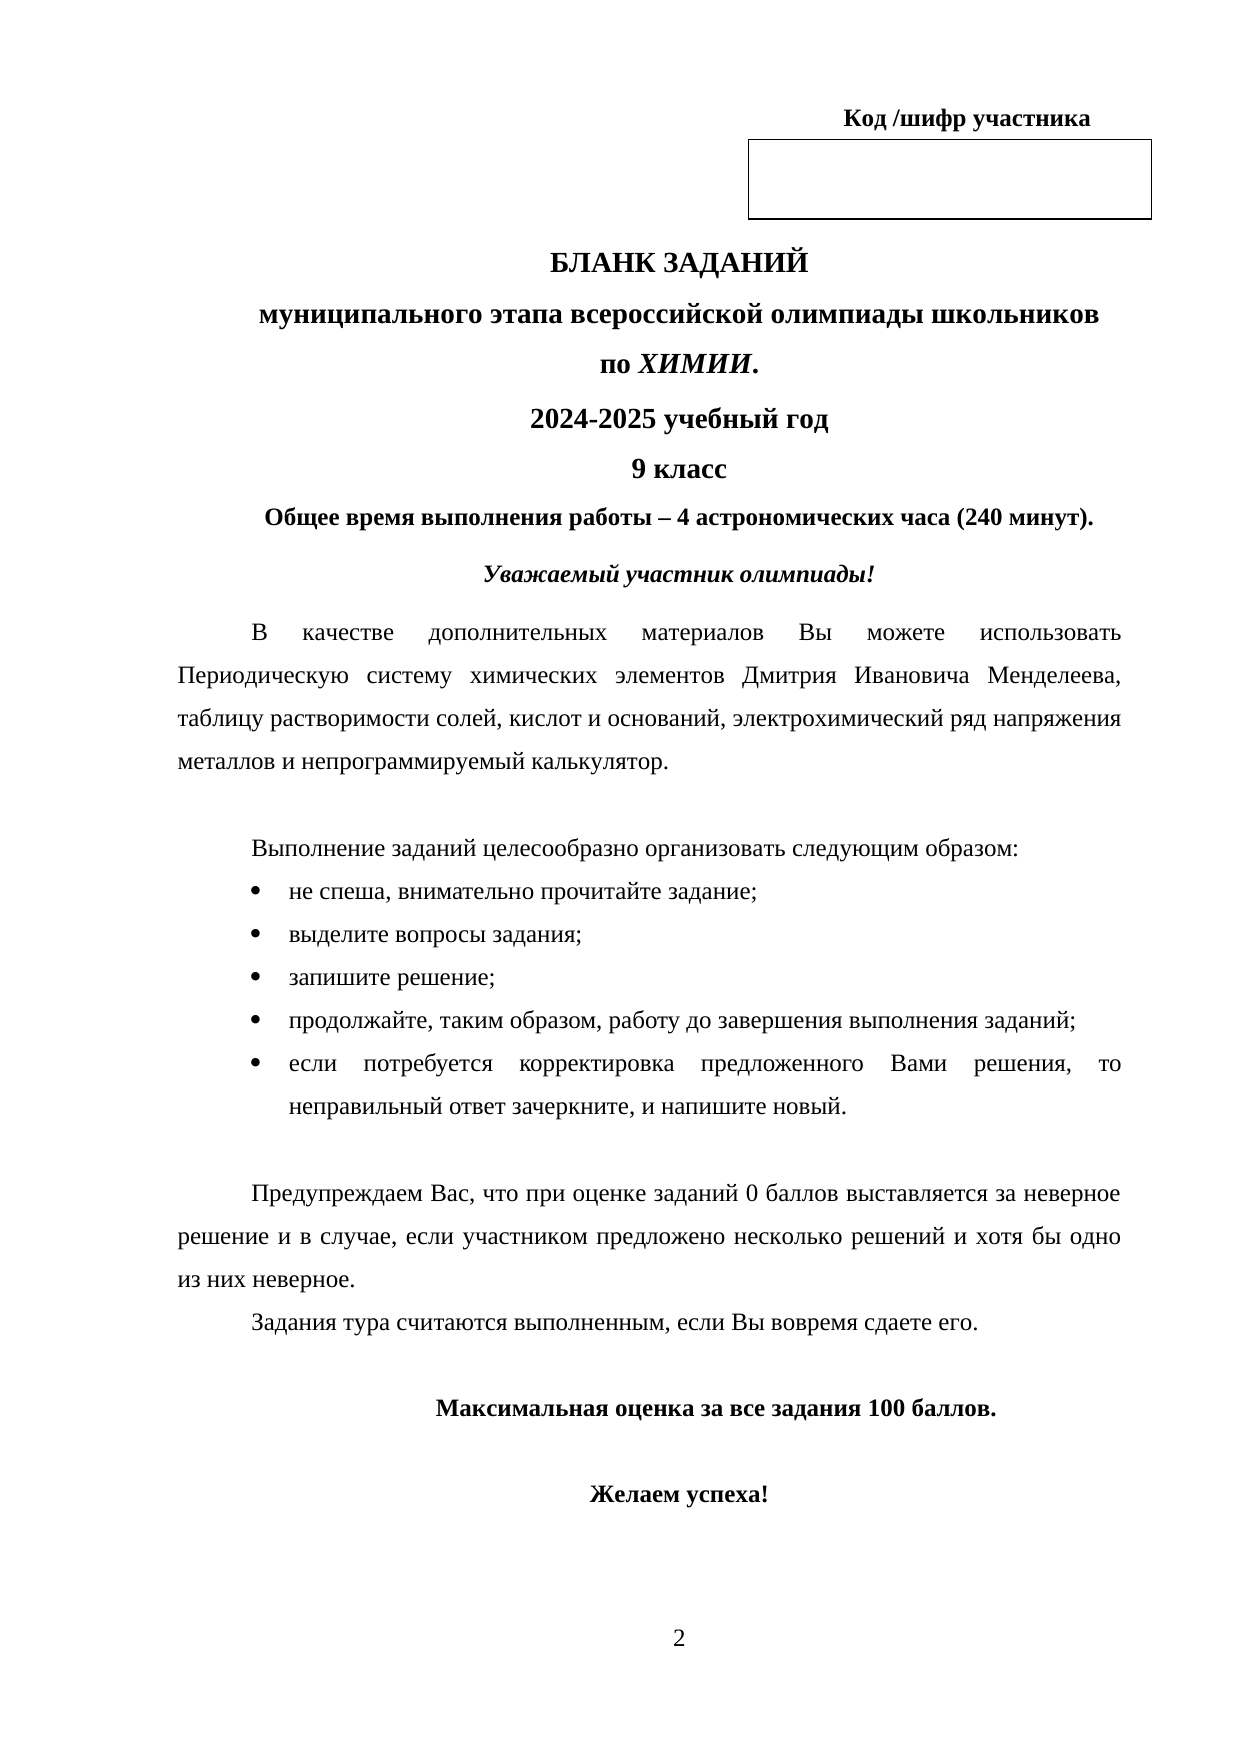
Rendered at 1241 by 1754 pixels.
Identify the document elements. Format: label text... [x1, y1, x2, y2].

list запишите решение; [251, 962, 1122, 991]
title БЛАНК ЗАДАНИЙ [177, 246, 1181, 279]
title по ХИМИИ. [177, 346, 1181, 380]
title муниципального этапа всероссийской олимпиады школьников [177, 296, 1181, 329]
text В качестве дополнительных материалов Вы можете использовать Периодическую систему химических элементов Дмитрия Ивановича Менделеева, таблицу растворимости солей, кислот и оснований, электрохимический ряд напряжения металлов и непрограммируемый калькулятор. [177, 617, 1122, 775]
title 2024-2025 учебный год [177, 401, 1181, 435]
list не спеша, внимательно прочитайте задание; [251, 876, 1122, 904]
list если потребуется корректировка предложенного Вами решения, то неправильный ответ зачеркните, и напишите новый. [251, 1048, 1122, 1120]
text Задания тура считаются выполненным, если Вы вовремя сдаете его. [177, 1307, 1122, 1336]
title Уважаемый участник олимпиады! [177, 559, 1181, 588]
text Предупреждаем Вас, что при оценке заданий 0 баллов выставляется за неверное решение и в случае, если участником предложено несколько решений и хотя бы одно из них неверное. [177, 1178, 1122, 1293]
text Выполнение заданий целесообразно организовать следующим образом: [177, 833, 1122, 861]
title 9 класс [177, 452, 1181, 485]
list продолжайте, таким образом, работу до завершения выполнения заданий; [251, 1005, 1122, 1034]
text Общее время выполнения работы – 4 астрономических часа (240 минут). [177, 502, 1181, 531]
text Желаем успеха! [177, 1479, 1181, 1508]
text Максимальная оценка за все задания 100 баллов. [177, 1393, 1181, 1422]
list выделите вопросы задания; [251, 919, 1122, 948]
